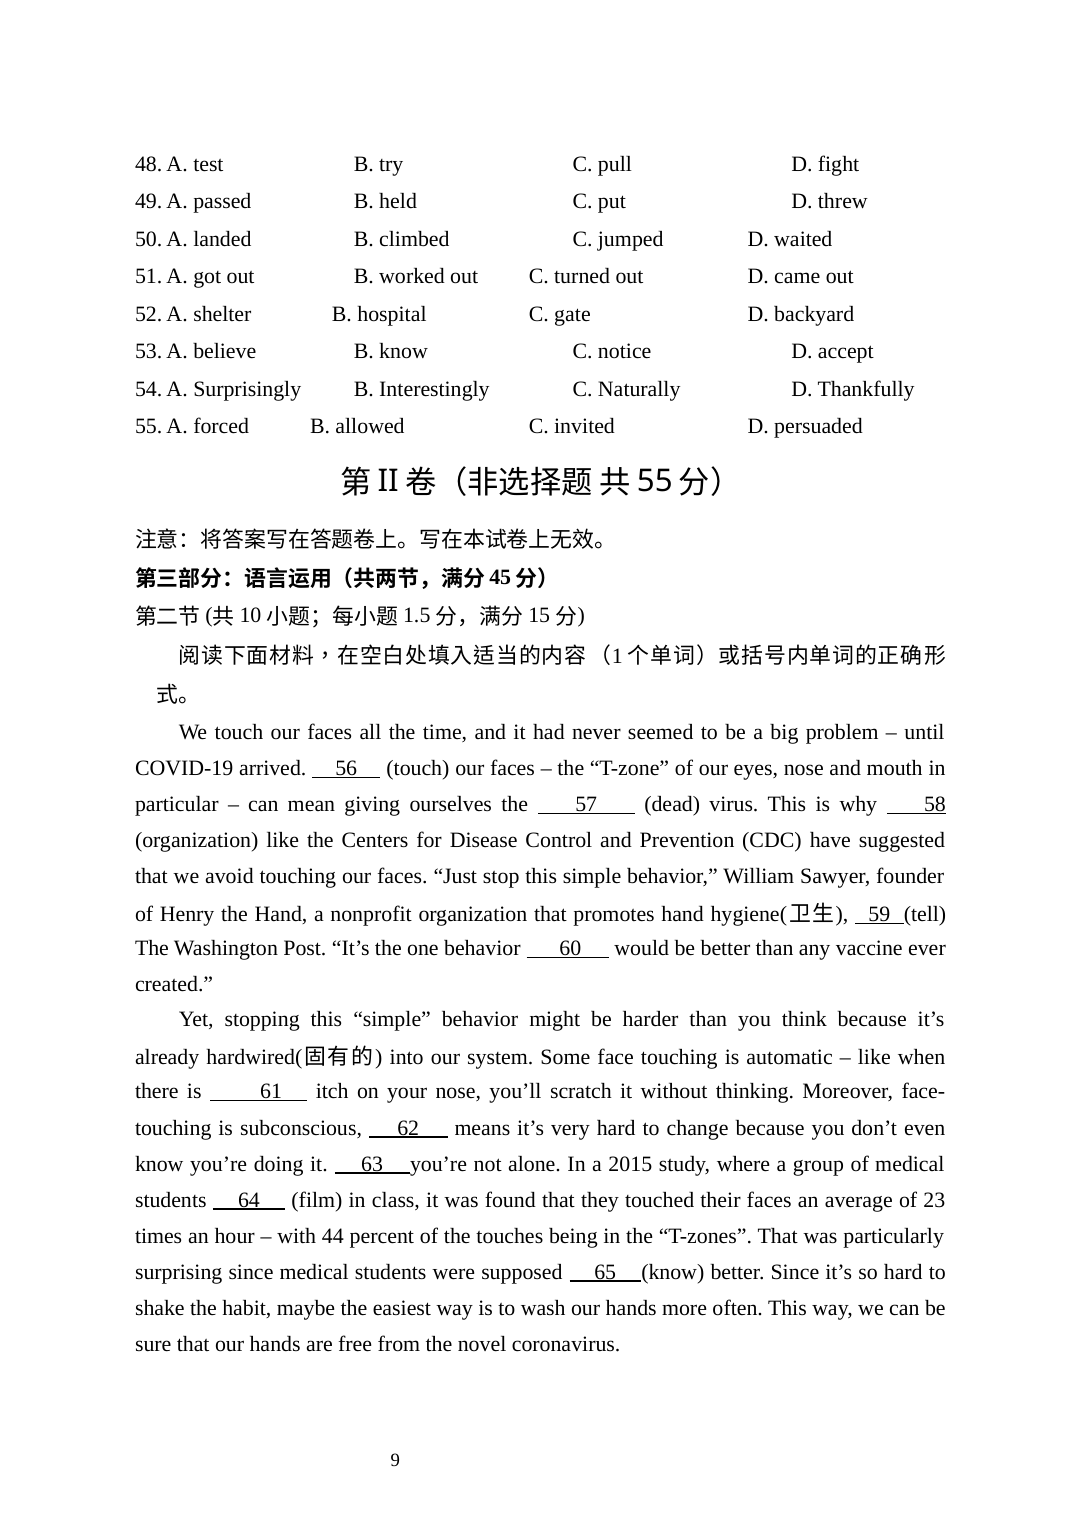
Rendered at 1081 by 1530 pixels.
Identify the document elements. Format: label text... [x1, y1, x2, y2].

text 52. A. shelter B. hospital C. gate D. backyard [135, 297, 946, 330]
text 第三部分：语言运用（共两节，满分45分） [135, 560, 946, 593]
text We touch our faces all the time, and it had never seemed to be a big problem – until COVID-19 arrived. 56 (touch) our faces – the “T-zone” of our eyes, nose and mouth in particular – can mean giving ourselves the 57 (dead) virus. This is why 58 (organization) like the Centers for Disease Control and Prevention (CDC) have suggested that we avoid touching our faces. “Just stop this simple behavior,” William Sawyer, founder of Henry the Hand, a nonprofit organization that promotes hand hygiene(卫生), 59 (tell) The Washington Post. “It’s the one behavior 60 would be better than any vaccine ever created.” [135, 715, 946, 1000]
text 50. A. landed B. climbed C. jumped D. waited [135, 222, 946, 255]
text 54. A. Surprisingly B. Interestingly C. Naturally D. Thankfully [135, 372, 946, 405]
text 48. A. test B. try C. pull D. fight [135, 147, 946, 180]
text 注意：将答案写在答题卷上。写在本试卷上无效。 [135, 521, 946, 554]
text 53. A. believe B. know C. notice D. accept [135, 335, 946, 367]
text 49. A. passed B. held C. put D. threw [135, 185, 946, 217]
text 阅读下面材料，在空白处填入适当的内容（1个单词）或括号内单词的正确形式。 [157, 638, 946, 709]
text 第II卷（非选择题 共55分） [135, 447, 946, 512]
text Yet, stopping this “simple” behavior might be harder than you think because it’s already hardwired(固有的) into our system. Some face touching is automatic – like when there is 61 itch on your nose, you’ll scratch it without thinking. Moreover, face-touching is subconscious, 62 means it’s very hard to change because you don’t even know you’re doing it. 63 you’re not alone. In a 2015 study, where a group of medical students 64 (film) in class, it was found that they touched their faces an average of 23 times an hour – with 44 percent of the touches being in the “T-zones”. That was particularly surprising since medical students were supposed 65 (know) better. Since it’s so hard to shake the habit, maybe the easiest way is to wash our hands more often. This way, we can be sure that our hands are free from the novel coronavirus. [135, 1003, 946, 1360]
text 55. A. forced B. allowed C. invited D. persuaded [135, 410, 946, 442]
text 第二节 (共 10 小题；每小题 1.5 分，满分 15 分) [135, 599, 946, 631]
text 51. A. got out B. worked out C. turned out D. came out [135, 260, 946, 292]
